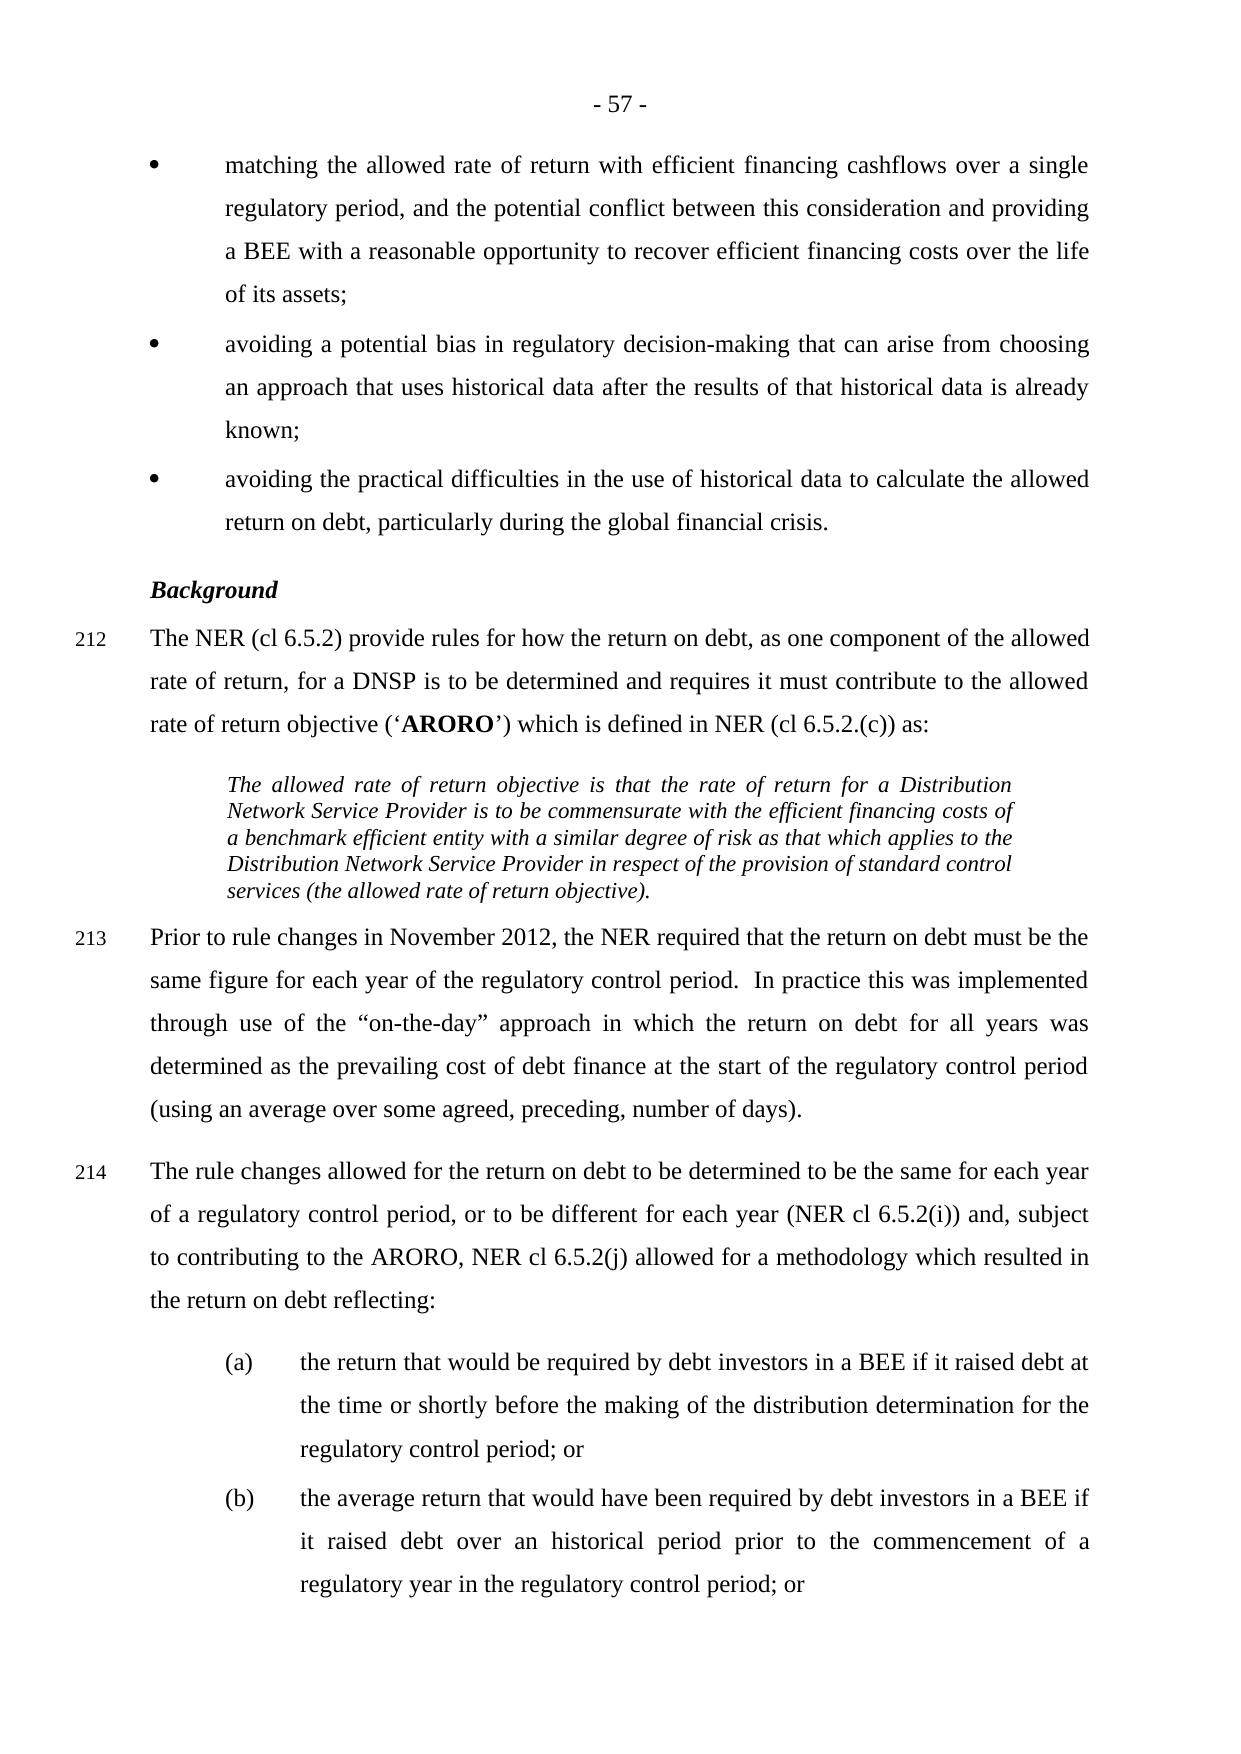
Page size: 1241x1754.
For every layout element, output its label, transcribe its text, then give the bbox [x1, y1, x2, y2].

text matching the allowed rate of return with efficient financing cashflows over a single regulatory period, and the potential conflict between this consideration and providing a BEE with a reasonable opportunity to recover efficient financing costs over the life of its assets; [150, 150, 1090, 308]
text Prior to rule changes in November 2012, the NER required that the return on debt must be the same figure for each year of the regulatory control period. In practice this was implemented through use of the “on-the-day” approach in which the return on debt for all years was determined as the prevailing cost of debt finance at the start of the regulatory control period (using an average over some agreed, preceding, number of days). [75, 922, 1090, 1123]
text avoiding a potential bias in regulatory decision-making that can arise from choosing an approach that uses historical data after the results of that historical data is already known; [150, 329, 1090, 444]
text avoiding the practical difficulties in the use of historical data to calculate the allowed return on debt, particularly during the global financial crisis. [150, 464, 1090, 536]
list the return that would be required by debt investors in a BEE if it raised debt at the time or shortly before the making of the distribution determination for the regulatory control period; or [225, 1347, 1090, 1462]
list the average return that would have been required by debt investors in a BEE if it raised debt over an historical period prior to the commencement of a regulatory year in the regulatory control period; or [225, 1483, 1090, 1598]
subtitle Background [150, 576, 1090, 604]
text The NER (cl 6.5.2) provide rules for how the return on debt, as one component of the allowed rate of return, for a DNSP is to be determined and requires it must contribute to the allowed rate of return objective (‘ARORO’) which is defined in NER (cl 6.5.2.(c)) as: [75, 623, 1090, 738]
text The allowed rate of return objective is that the rate of return for a Distribution Network Service Provider is to be commensurate with the efficient financing costs of a benchmark efficient entity with a similar degree of risk as that which applies to the Distribution Network Service Provider in respect of the provision of standard control services (the allowed rate of return objective). [227, 771, 1013, 903]
text The rule changes allowed for the return on debt to be determined to be the same for each year of a regulatory control period, or to be different for each year (NER cl 6.5.2(i)) and, subject to contributing to the ARORO, NER cl 6.5.2(j) allowed for a methodology which resulted in the return on debt reflecting: [75, 1156, 1090, 1314]
